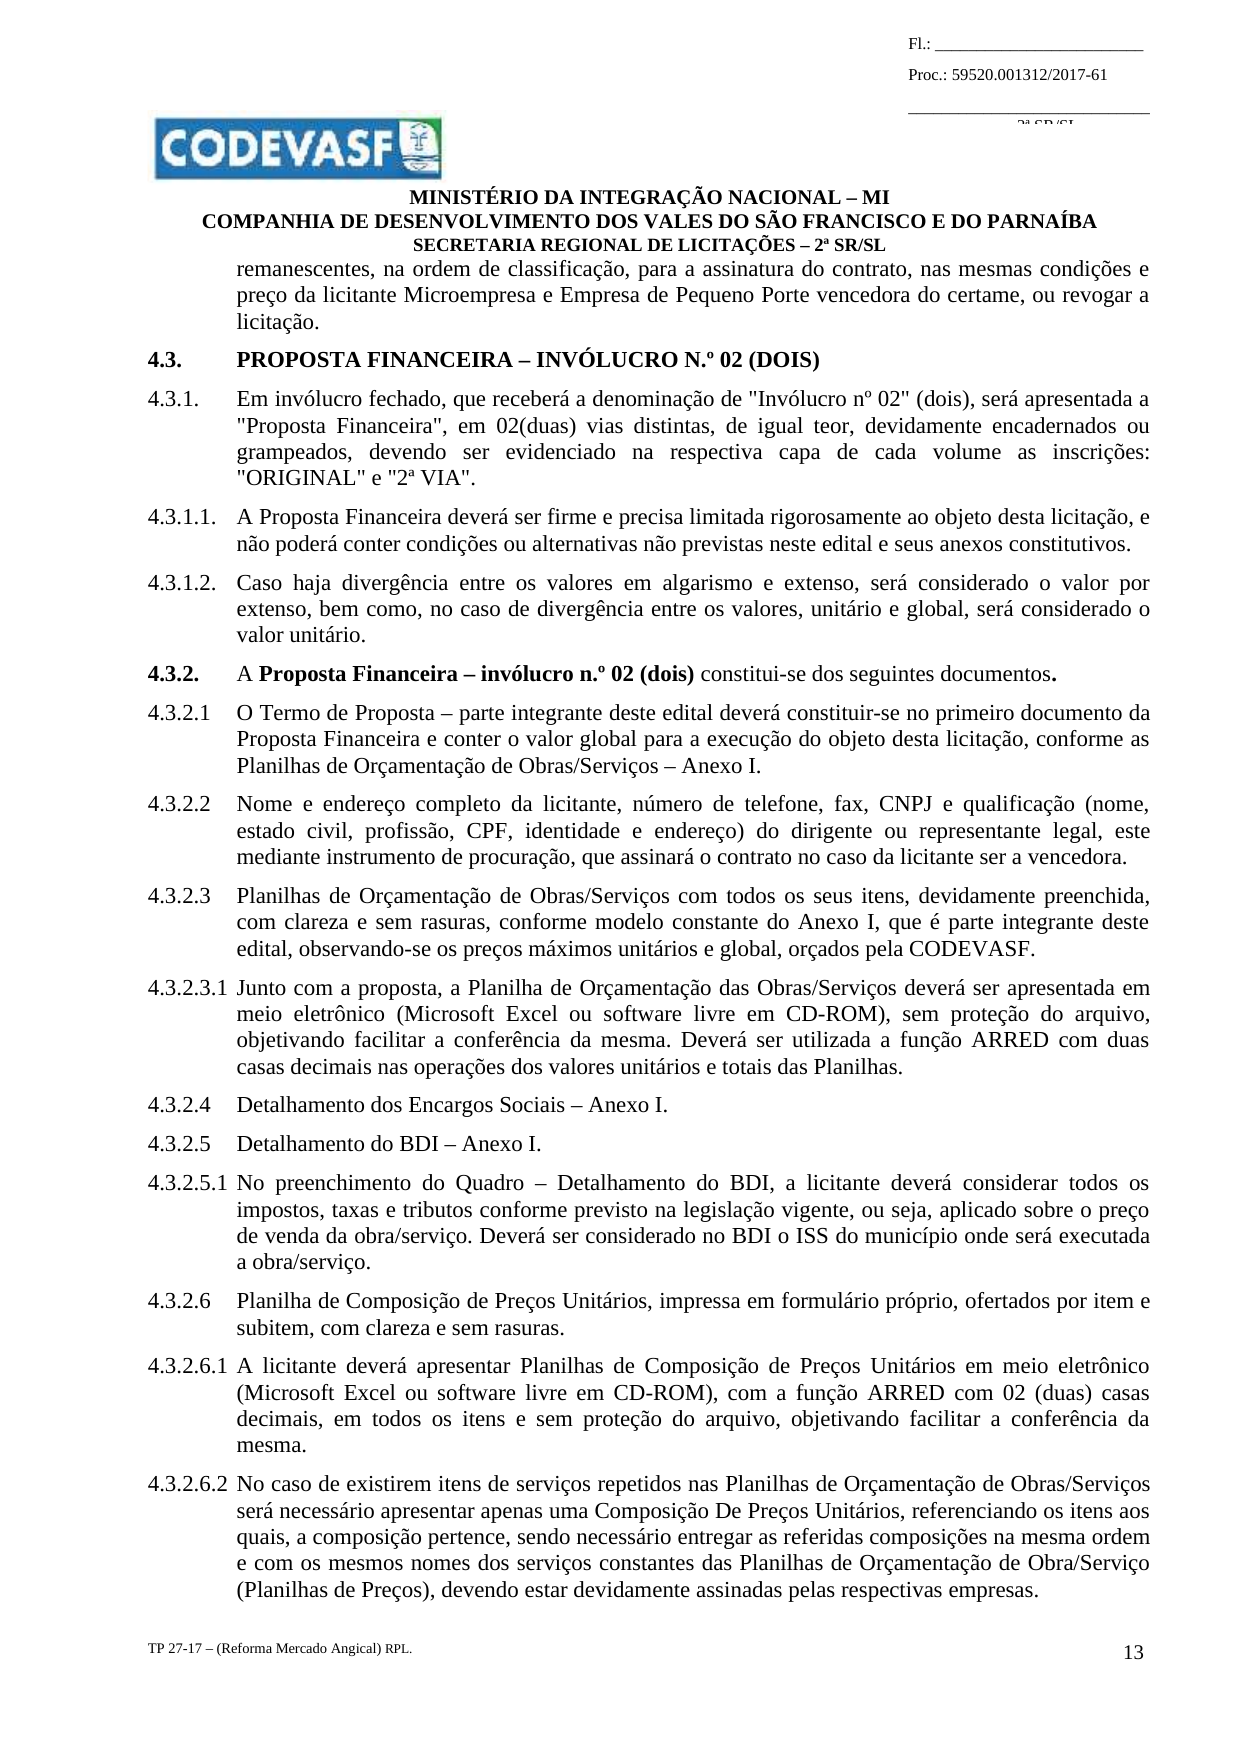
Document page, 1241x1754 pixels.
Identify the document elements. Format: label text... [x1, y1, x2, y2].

list Detalhamento do BDI – Anexo I. [148, 1130, 1152, 1157]
list No preenchimento do Quadro – Detalhamento do BDI, a licitante deverá considerar todos os impostos, taxas e tributos conforme previsto na legislação vigente, ou seja, aplicado sobre o preço de venda da obra/serviço. Deverá ser considerado no BDI o ISS do município onde será executada a obra/serviço. [148, 1169, 1152, 1275]
picture [147, 110, 448, 186]
list A Proposta Financeira deverá ser firme e precisa limitada rigorosamente ao objeto desta licitação, e não poderá conter condições ou alternativas não previstas neste edital e seus anexos constitutivos. [148, 503, 1152, 556]
list A licitante deverá apresentar Planilhas de Composição de Preços Unitários em meio eletrônico (Microsoft Excel ou software livre em CD-ROM), com a função ARRED com 02 (duas) casas decimais, em todos os itens e sem proteção do arquivo, objetivando facilitar a conferência da mesma. [148, 1352, 1152, 1458]
list Junto com a proposta, a Planilha de Orçamentação das Obras/Serviços deverá ser apresentada em meio eletrônico (Microsoft Excel ou software livre em CD-ROM), sem proteção do arquivo, objetivando facilitar a conferência da mesma. Deverá ser utilizada a função ARRED com duas casas decimais nas operações dos valores unitários e totais das Planilhas. [148, 974, 1152, 1079]
list Planilhas de Orçamentação de Obras/Serviços com todos os seus itens, devidamente preenchida, com clareza e sem rasuras, conforme modelo constante do Anexo I, que é parte integrante deste edital, observando-se os preços máximos unitários e global, orçados pela CODEVASF. [148, 882, 1152, 961]
list Detalhamento dos Encargos Sociais – Anexo I. [148, 1092, 1152, 1118]
list O Termo de Proposta – parte integrante deste edital deverá constituir-se no primeiro documento da Proposta Financeira e conter o valor global para a execução do objeto desta licitação, conforme as Planilhas de Orçamentação de Obras/Serviços – Anexo I. [148, 699, 1152, 778]
list Caso haja divergência entre os valores em algarismo e extenso, será considerado o valor por extenso, bem como, no caso de divergência entre os valores, unitário e global, será considerado o valor unitário. [148, 568, 1152, 648]
list Em invólucro fechado, que receberá a denominação de "Invólucro nº 02" (dois), será apresentada a "Proposta Financeira", em 02(duas) vias distintas, de igual teor, devidamente encadernados ou grampeados, devendo ser evidenciado na respectiva capa de cada volume as inscrições: "ORIGINAL" e "2ª VIA". [148, 385, 1152, 491]
list No caso de existirem itens de serviços repetidos nas Planilhas de Orçamentação de Obras/Serviços será necessário apresentar apenas uma Composição De Preços Unitários, referenciando os itens aos quais, a composição pertence, sendo necessário entregar as referidas composições na mesma ordem e com os mesmos nomes dos serviços constantes das Planilhas de Orçamentação de Obra/Serviço (Planilhas de Preços), devendo estar devidamente assinadas pelas respectivas empresas. [148, 1470, 1152, 1602]
list Nome e endereço completo da licitante, número de telefone, fax, CNPJ e qualificação (nome, estado civil, profissão, CPF, identidade e endereço) do dirigente ou representante legal, este mediante instrumento de procuração, que assinará o contrato no caso da licitante ser a vencedora. [148, 791, 1152, 869]
list PROPOSTA FINANCEIRA – INVÓLUCRO N.º 02 (DOIS) [148, 347, 1152, 373]
list A Proposta Financeira – invólucro n.º 02 (dois) constitui-se dos seguintes documentos. [148, 660, 1152, 686]
list Planilha de Composição de Preços Unitários, impressa em formulário próprio, ofertados por item e subitem, com clareza e sem rasuras. [148, 1287, 1152, 1340]
